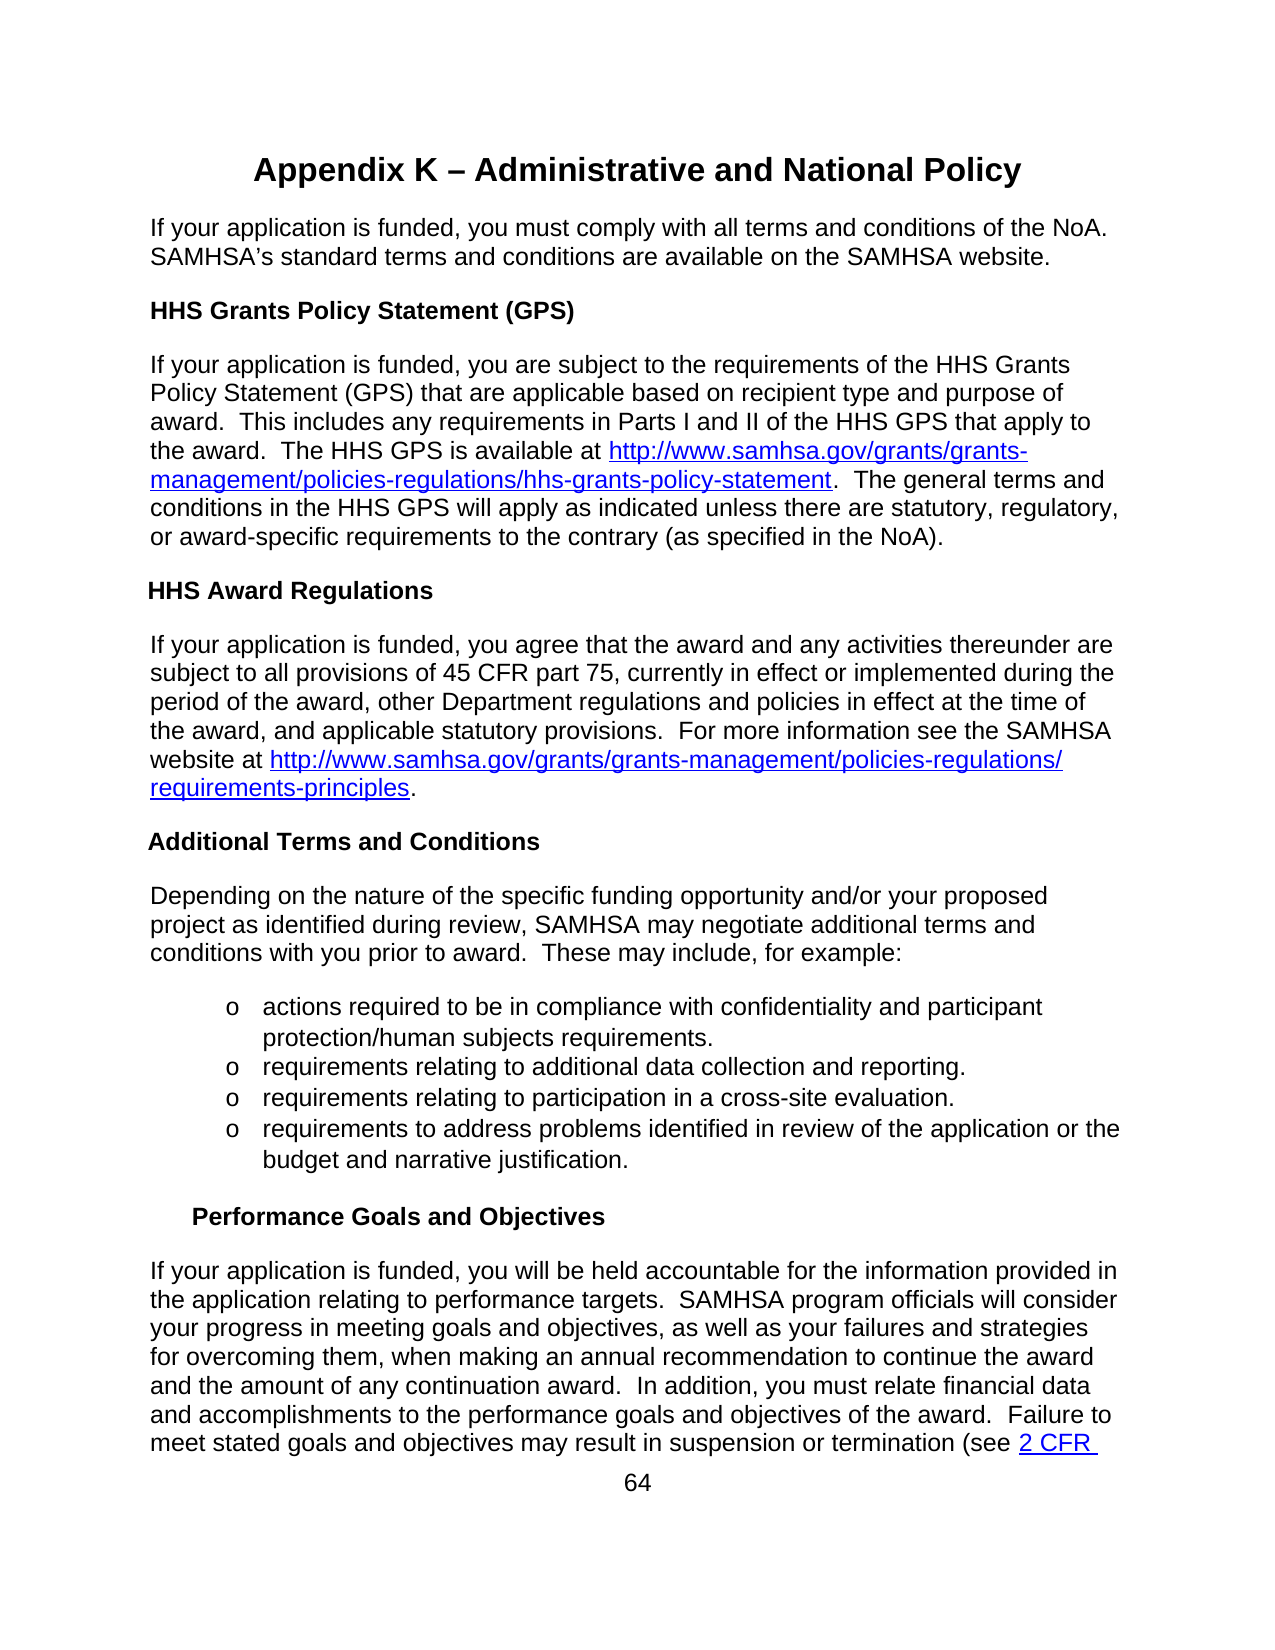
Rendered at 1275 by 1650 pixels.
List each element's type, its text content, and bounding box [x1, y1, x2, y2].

subtitle Appendix K – Administrative and National Policy [150, 150, 1125, 188]
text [150, 1256, 1125, 1457]
list requirements to address problems identified in review of the application or the budget and narrative justification. [225, 1114, 1125, 1173]
text Depending on the nature of the specific funding opportunity and/or your proposed project as identified during review, SAMHSA may negotiate additional terms and conditions with you prior to award. These may include, for example: [150, 881, 1125, 967]
list requirements relating to additional data collection and reporting. [225, 1052, 1125, 1083]
text Performance Goals and Objectives [112, 1173, 1125, 1231]
text If your application is funded, you must comply with all terms and conditions of the NoA. SAMHSA’s standard terms and conditions are available on the SAMHSA website. [150, 213, 1125, 271]
text HHS Award Regulations [112, 576, 1125, 605]
list actions required to be in compliance with confidentiality and participant protection/human subjects requirements. [225, 992, 1125, 1052]
text If your application is funded, you agree that the award and any activities thereunder are subject to all provisions of 45 CFR part 75, currently in effect or implemented during the period of the award, other Department regulations and policies in effect at the time of the award, and applicable statutory provisions. For more information see the SAMHSA website at http://www.samhsa.gov/grants/grants-management/policies-regulations/requirements-principles. [150, 630, 1125, 802]
text HHS Grants Policy Statement (GPS) [150, 296, 1125, 325]
text If your application is funded, you are subject to the requirements of the HHS Grants Policy Statement (GPS) that are applicable based on recipient type and purpose of award. This includes any requirements in Parts I and II of the HHS GPS that apply to the award. The HHS GPS is available at http://www.samhsa.gov/grants/grants-management/policies-regulations/hhs-grants-policy-statement. The general terms and conditions in the HHS GPS will apply as indicated unless there are statutory, regulatory, or award-specific requirements to the contrary (as specified in the NoA). [150, 350, 1125, 551]
list requirements relating to participation in a cross-site evaluation. [225, 1083, 1125, 1114]
text Additional Terms and Conditions [112, 827, 1125, 856]
